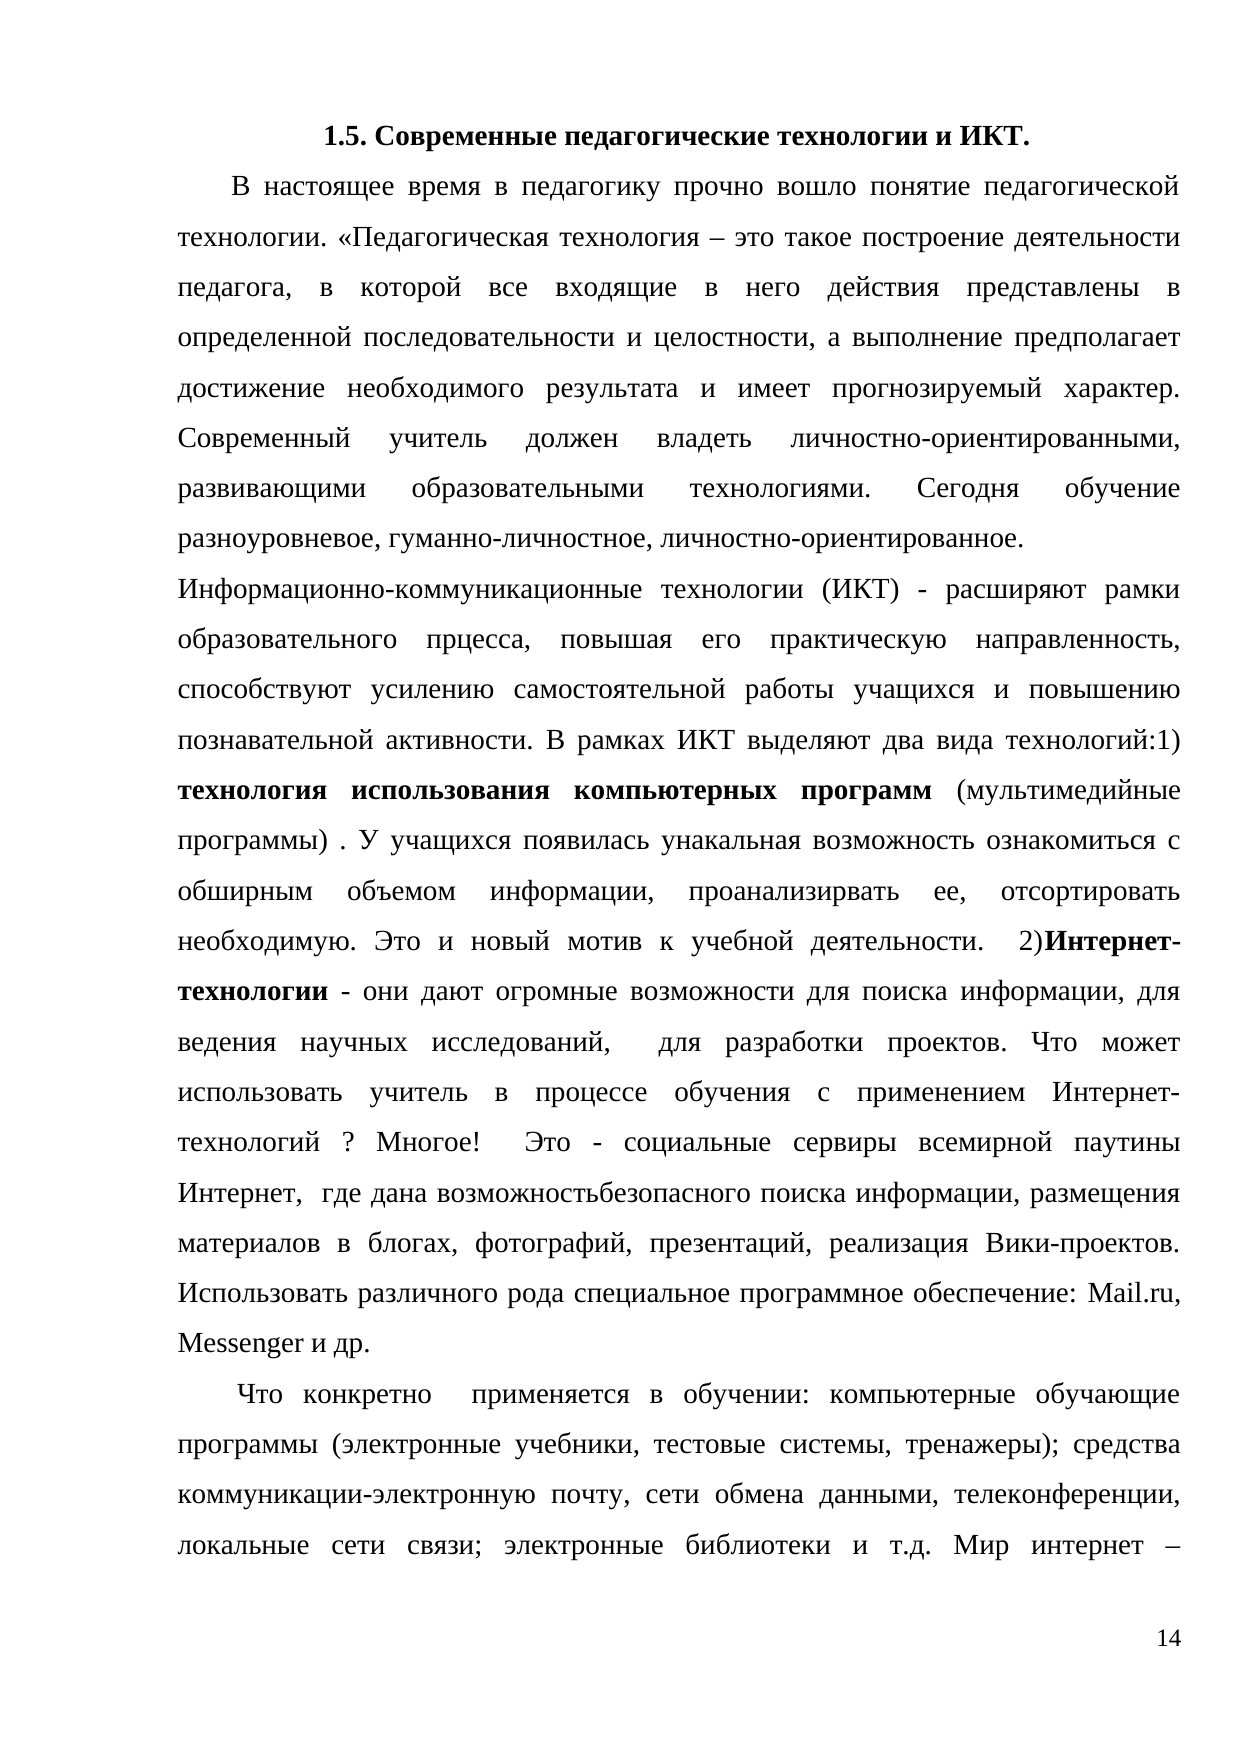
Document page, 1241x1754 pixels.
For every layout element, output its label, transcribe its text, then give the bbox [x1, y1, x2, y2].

text В настоящее время в педагогику прочно вошло понятие педагогической технологии. «Педагогическая технология – это такое построение деятельности педагога, в которой все входящие в него действия представлены в определенной последовательности и целостности, а выполнение предполагает достижение необходимого результата и имеет прогнозируемый характер. Современный учитель должен владеть личностно-ориентированными, развивающими образовательными технологиями. Сегодня обучение разноуровневое, гуманно-личностное, личностно-ориентированное. [177, 168, 1181, 554]
text 1.5. Современные педагогические технологии и ИКТ. [177, 118, 1181, 152]
text Информационно-коммуникационные технологии (ИКТ) - расширяют рамки образовательного прцесса, повышая его практическую направленность, способствуют усилению самостоятельной работы учащихся и повышению познавательной активности. В рамках ИКТ выделяют два вида технологий:1) технология использования компьютерных программ (мультимедийные программы) . У учащихся появилась унакальная возможность ознакомиться с обширным объемом информации, проанализирвать ее, отсортировать необходимую. Это и новый мотив к учебной деятельности. 2)Интернет-технологии - они дают огромные возможности для поиска информации, для ведения научных исследований, для разработки проектов. Что может использовать учитель в процессе обучения с применением Интернет-технологий ? Многое! Это - социальные сервиры всемирной паутины Интернет, где дана возможностьбезопасного поиска информации, размещения материалов в блогах, фотографий, презентаций, реализация Вики-проектов. Использовать различного рода специальное программное обеспечение: Mail.ru, Messenger и др. [177, 571, 1181, 1359]
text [177, 1376, 1181, 1560]
